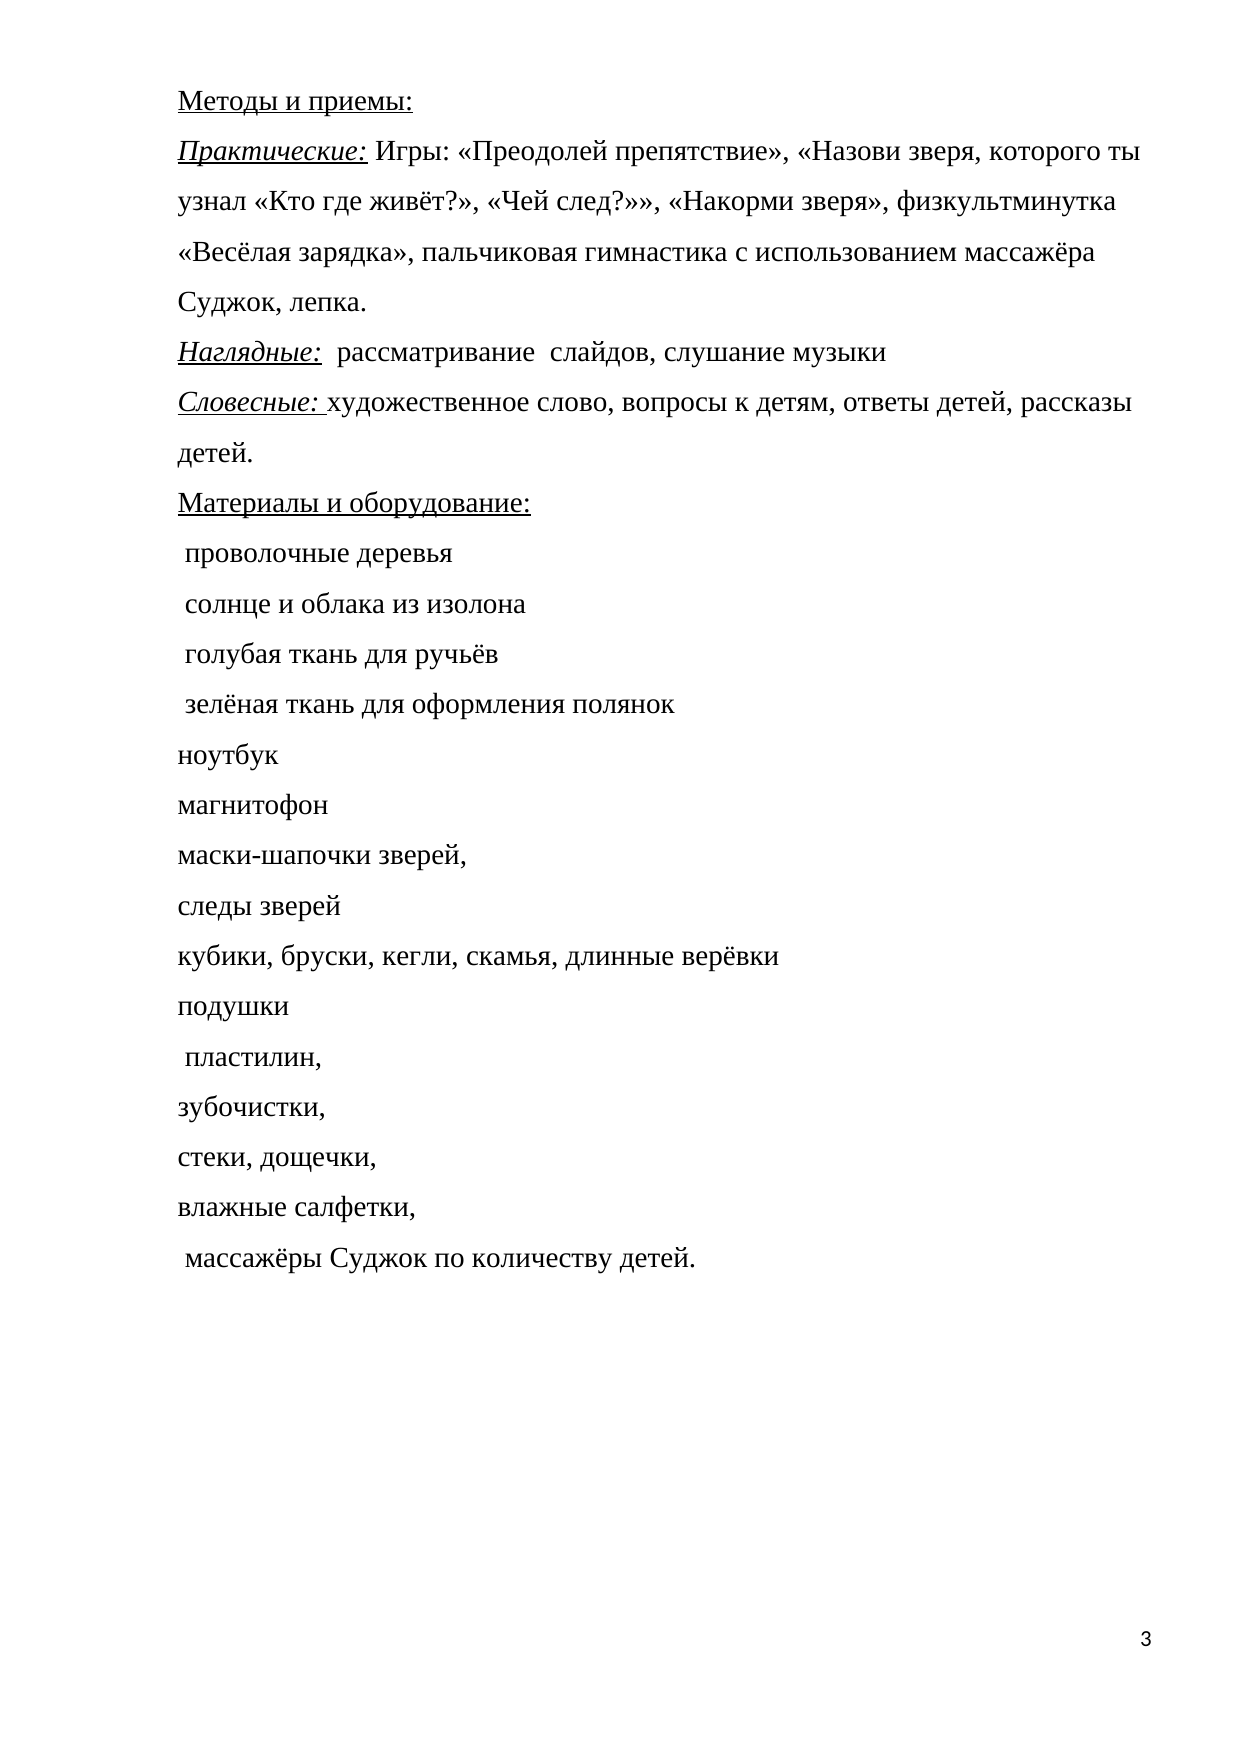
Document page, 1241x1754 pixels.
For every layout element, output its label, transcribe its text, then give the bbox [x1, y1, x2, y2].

text магнитофон [177, 787, 1152, 821]
text зелёная ткань для оформления полянок [177, 686, 1152, 720]
list Словесные: художественное слово, вопросы к детям, ответы детей, рассказы детей. [177, 384, 1152, 468]
text подушки [177, 988, 1152, 1022]
text Материалы и оборудование: [177, 485, 1152, 519]
text кубики, бруски, кегли, скамья, длинные верёвки [177, 938, 1152, 972]
list Практические: Игры: «Преодолей препятствие», «Назови зверя, которого ты узнал «Кто где живёт?», «Чей след?»», «Накорми зверя», физкультминутка «Весёлая зарядка», пальчиковая гимнастика с использованием массажёра Суджок, лепка. [177, 133, 1152, 317]
text стеки, дощечки, [177, 1139, 1152, 1173]
text ноутбук [177, 737, 1152, 770]
text зубочистки, [177, 1089, 1152, 1122]
text пластилин, [177, 1039, 1152, 1072]
text следы зверей [177, 888, 1152, 921]
text голубая ткань для ручьёв [177, 636, 1152, 670]
text влажные салфетки, [177, 1189, 1152, 1223]
text массажёры Суджок по количеству детей. [177, 1240, 1152, 1273]
list Методы и приемы: [177, 83, 1152, 116]
text солнце и облака из изолона [177, 586, 1152, 619]
text проволочные деревья [177, 536, 1152, 569]
text маски-шапочки зверей, [177, 837, 1152, 871]
list Наглядные: рассматривание слайдов, слушание музыки [177, 334, 1152, 368]
